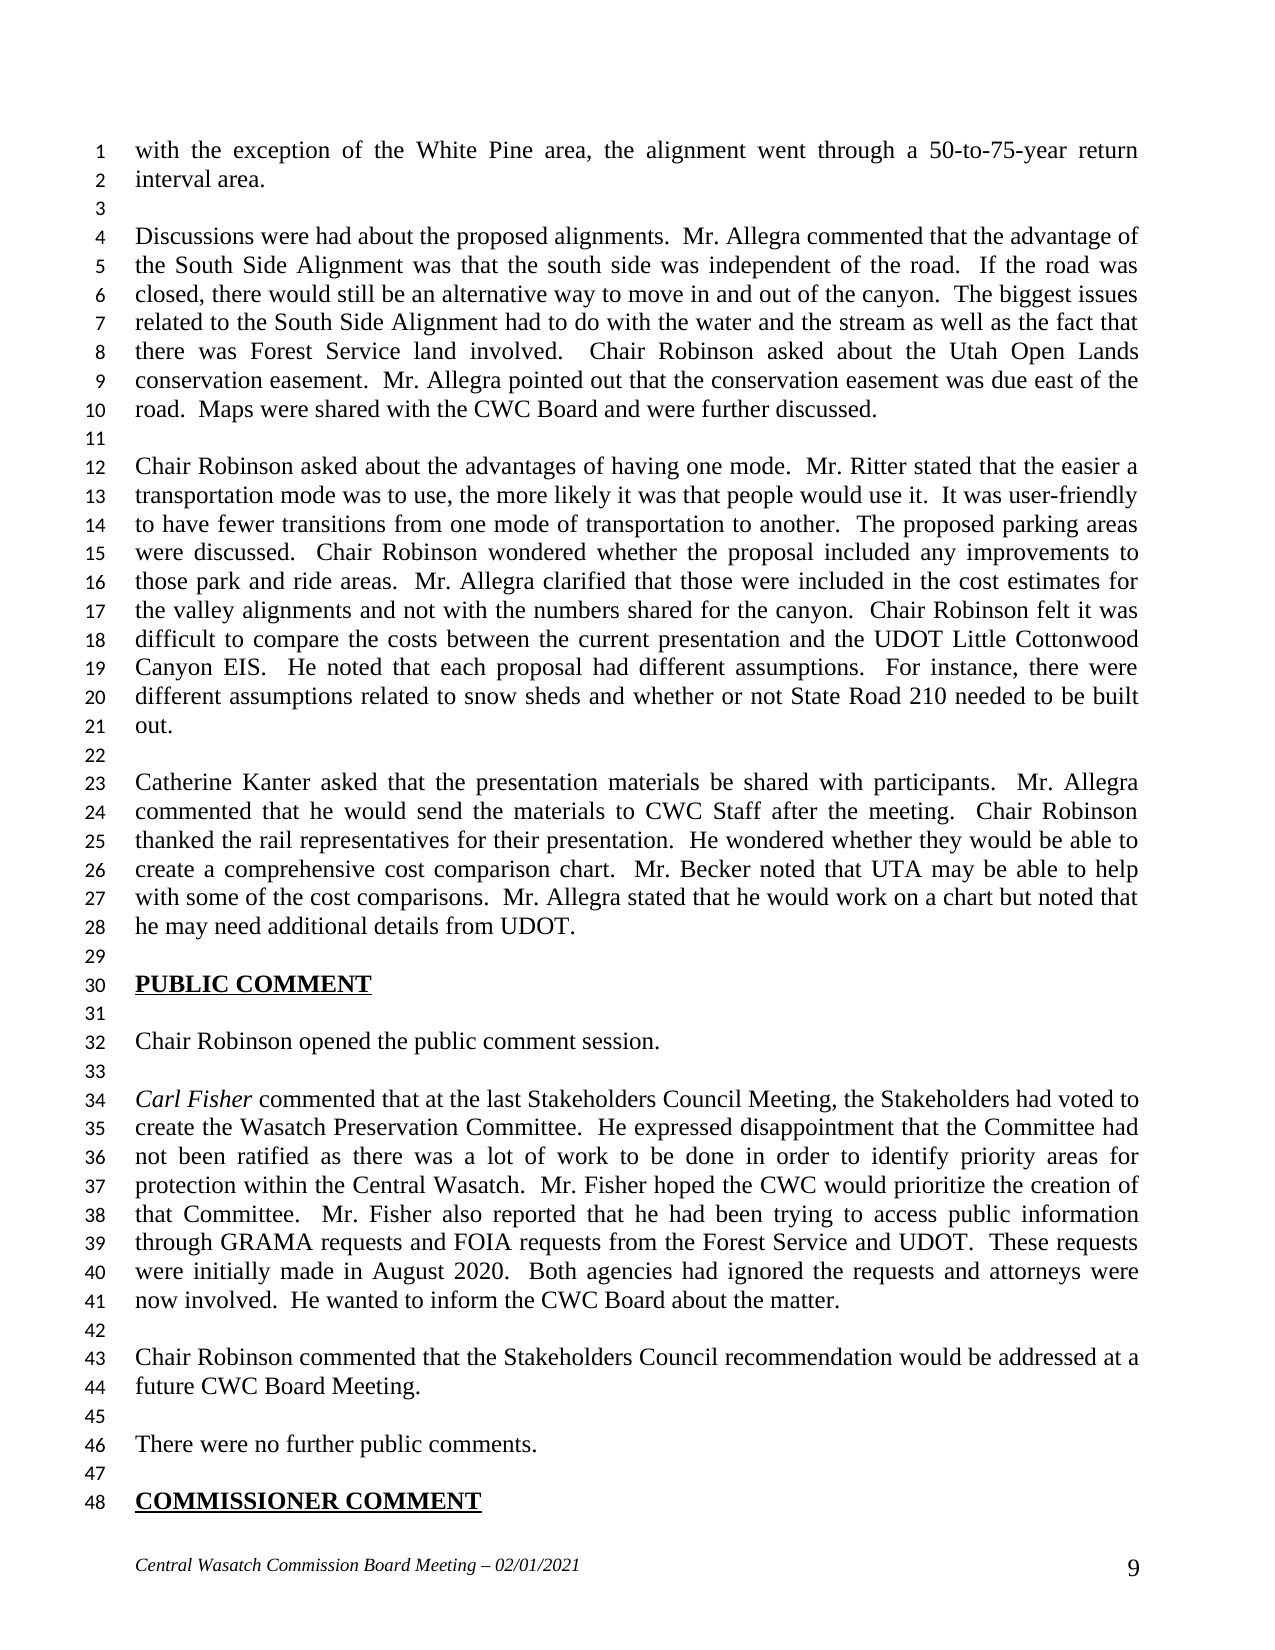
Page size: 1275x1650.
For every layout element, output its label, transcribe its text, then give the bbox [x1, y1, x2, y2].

text Catherine Kanter asked that the presentation materials be shared with participants. Mr. Allegra commented that he would send the materials to CWC Staff after the meeting. Chair Robinson thanked the rail representatives for their presentation. He wondered whether they would be able to create a comprehensive cost comparison chart. Mr. Becker noted that UTA may be able to help with some of the cost comparisons. Mr. Allegra stated that he would work on a chart but noted that he may need additional details from UDOT. [135, 767, 1140, 940]
text There were no further public comments. [135, 1429, 1140, 1457]
text COMMISSIONER COMMENT [135, 1486, 1140, 1515]
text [135, 135, 1140, 192]
text Chair Robinson commented that the Stakeholders Council recommendation would be addressed at a future CWC Board Meeting. [135, 1342, 1140, 1400]
text Chair Robinson asked about the advantages of having one mode. Mr. Ritter stated that the easier a transportation mode was to use, the more likely it was that people would use it. It was user-friendly to have fewer transitions from one mode of transportation to another. The proposed parking areas were discussed. Chair Robinson wondered whether the proposal included any improvements to those park and ride areas. Mr. Allegra clarified that those were included in the cost estimates for the valley alignments and not with the numbers shared for the canyon. Chair Robinson felt it was difficult to compare the costs between the current presentation and the UDOT Little Cottonwood Canyon EIS. He noted that each proposal had different assumptions. For instance, there were different assumptions related to snow sheds and whether or not State Road 210 needed to be built out. [135, 451, 1140, 739]
text Discussions were had about the proposed alignments. Mr. Allegra commented that the advantage of the South Side Alignment was that the south side was independent of the road. If the road was closed, there would still be an alternative way to move in and out of the canyon. The biggest issues related to the South Side Alignment had to do with the water and the stream as well as the fact that there was Forest Service land involved. Chair Robinson asked about the Utah Open Lands conservation easement. Mr. Allegra pointed out that the conservation easement was due east of the road. Maps were shared with the CWC Board and were further discussed. [135, 221, 1140, 422]
text PUBLIC COMMENT [135, 969, 1140, 997]
text Chair Robinson opened the public comment session. [135, 1026, 1140, 1055]
text Carl Fisher commented that at the last Stakeholders Council Meeting, the Stakeholders had voted to create the Wasatch Preservation Committee. He expressed disappointment that the Committee had not been ratified as there was a lot of work to be done in order to identify priority areas for protection within the Central Wasatch. Mr. Fisher hoped the CWC would prioritize the creation of that Committee. Mr. Fisher also reported that he had been trying to access public information through GRAMA requests and FOIA requests from the Forest Service and UDOT. These requests were initially made in August 2020. Both agencies had ignored the requests and attorneys were now involved. He wanted to inform the CWC Board about the matter. [135, 1084, 1140, 1314]
